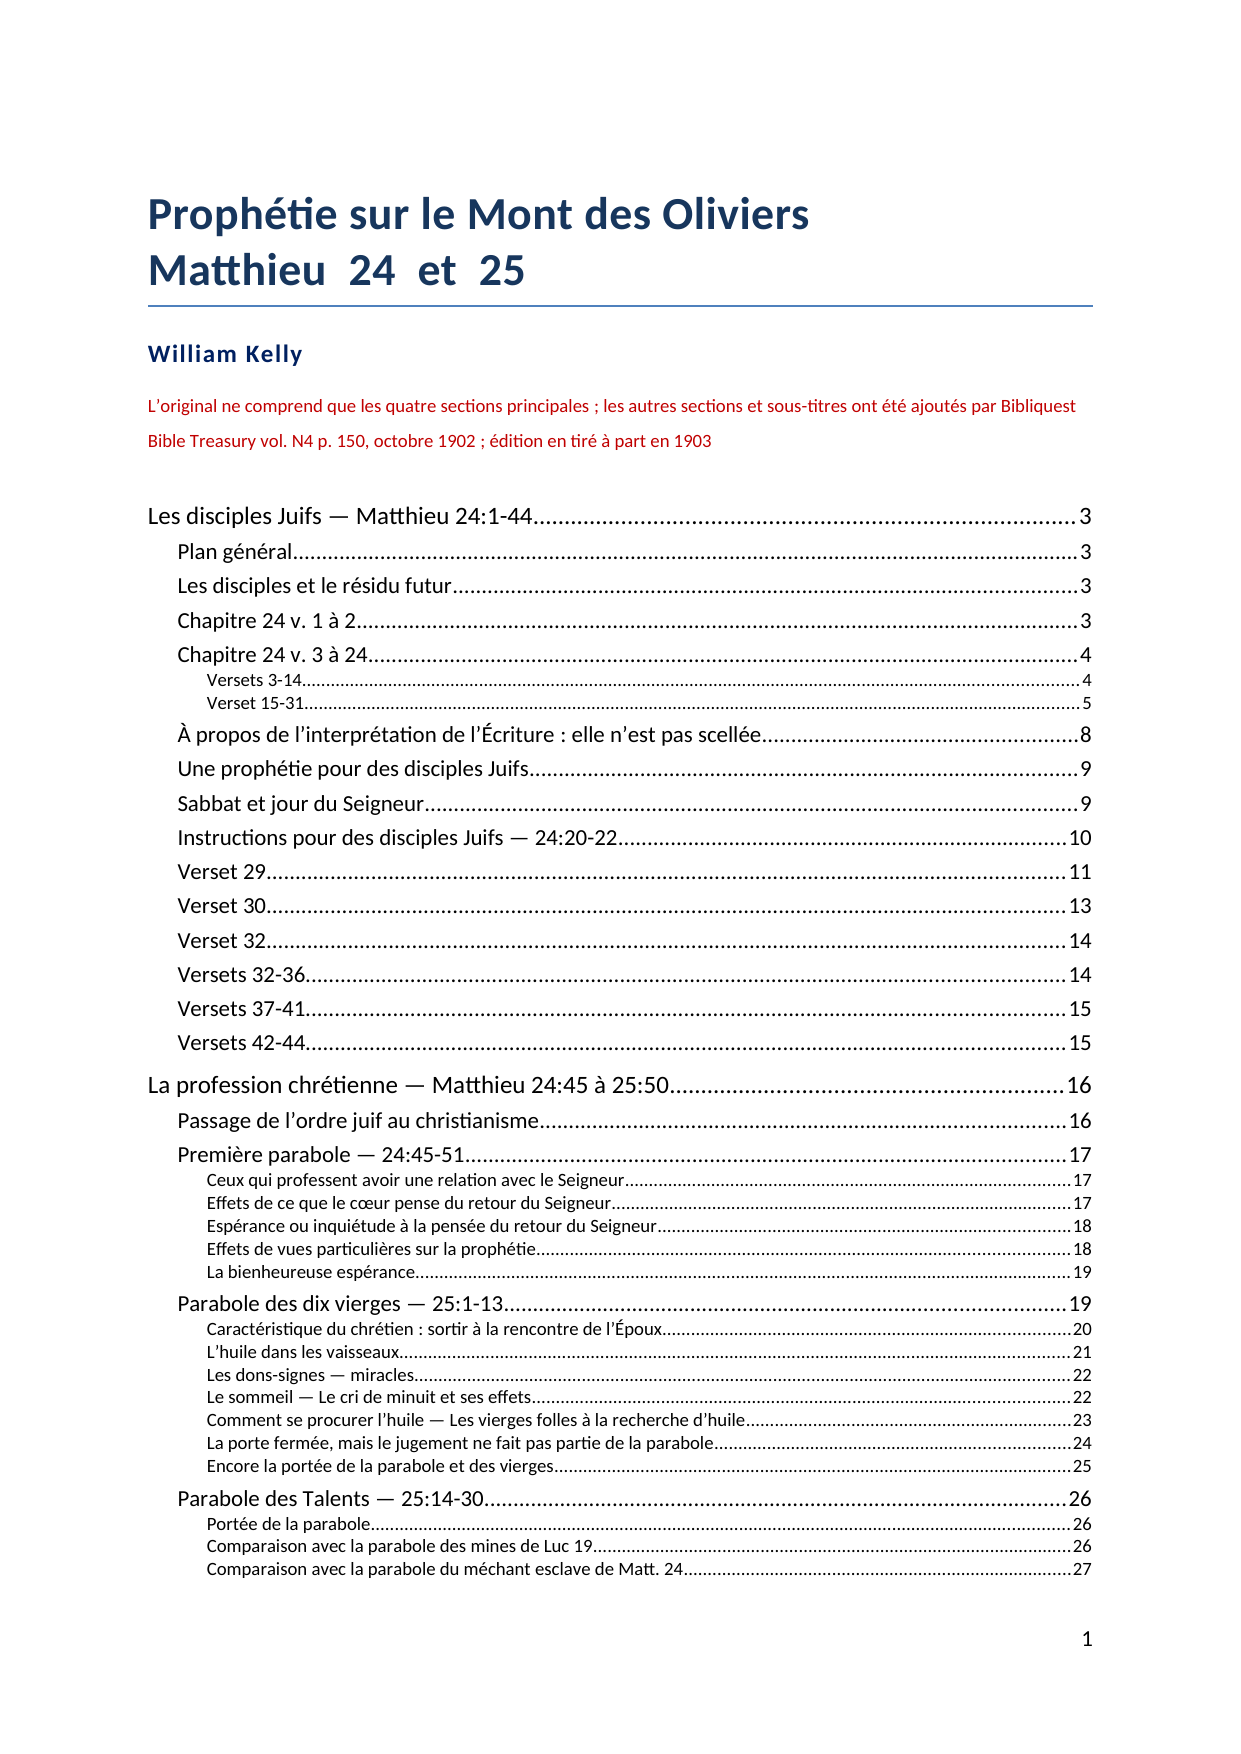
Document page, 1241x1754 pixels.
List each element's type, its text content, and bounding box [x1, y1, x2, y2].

text Espérance ou inquiétude à la pensée du retour du Seigneur 18 [207, 1214, 1093, 1237]
text L’original ne comprend que les quatre sections principales ; les autres sections et sous-titres ont été ajoutés par Bibliquest [148, 394, 1093, 417]
text Les dons-signes — miracles 22 [207, 1363, 1093, 1386]
text Verset 15-31 5 [207, 691, 1093, 714]
text Verset 30 13 [177, 891, 1093, 919]
text La profession chrétienne — Matthieu 24:45 à 25:50 16 [148, 1069, 1093, 1099]
text La porte fermée, mais le jugement ne fait pas partie de la parabole 24 [207, 1432, 1093, 1454]
text Sabbat et jour du Seigneur 9 [177, 789, 1093, 817]
text Passage de l’ordre juif au christianisme 16 [177, 1106, 1093, 1134]
text Effets de ce que le cœur pense du retour du Seigneur 17 [207, 1191, 1093, 1214]
text Comparaison avec la parabole des mines de Luc 19 26 [207, 1534, 1093, 1557]
subtitle William Kelly [148, 339, 1093, 369]
title Prophétie sur le Mont des Oliviers [148, 185, 1093, 241]
text Instructions pour des disciples Juifs — 24:20-22 10 [177, 823, 1093, 851]
text Versets 37-41 15 [177, 994, 1093, 1022]
text Première parabole — 24:45-51 17 [177, 1140, 1093, 1168]
text Versets 32-36 14 [177, 960, 1093, 988]
text Effets de vues particulières sur la prophétie 18 [207, 1237, 1093, 1260]
text Versets 3-14 4 [207, 668, 1093, 691]
text Le sommeil — Le cri de minuit et ses effets 22 [207, 1386, 1093, 1409]
text Parabole des dix vierges — 25:1-13 19 [177, 1289, 1093, 1317]
text L’huile dans les vaisseaux 21 [207, 1340, 1093, 1363]
text Bible Treasury vol. N4 p. 150, octobre 1902 ; édition en tiré à part en 1903 [148, 429, 1093, 452]
text Versets 42-44 15 [177, 1028, 1093, 1057]
text Parabole des Talents — 25:14-30 26 [177, 1484, 1093, 1512]
text Une prophétie pour des disciples Juifs 9 [177, 754, 1093, 782]
text À propos de l’interprétation de l’Écriture : elle n’est pas scellée 8 [177, 720, 1093, 748]
text Portée de la parabole 26 [207, 1512, 1093, 1534]
text Chapitre 24 v. 1 à 2 3 [177, 606, 1093, 634]
text Les disciples et le résidu futur 3 [177, 571, 1093, 599]
text Encore la portée de la parabole et des vierges 25 [207, 1454, 1093, 1477]
text Les disciples Juifs — Matthieu 24:1-44 3 [148, 500, 1093, 531]
text Chapitre 24 v. 3 à 24 4 [177, 640, 1093, 668]
text La bienheureuse espérance 19 [207, 1260, 1093, 1283]
text Ceux qui professent avoir une relation avec le Seigneur 17 [207, 1168, 1093, 1191]
text Verset 29 11 [177, 857, 1093, 885]
text Comparaison avec la parabole du méchant esclave de Matt. 24 27 [207, 1557, 1093, 1580]
text Verset 32 14 [177, 926, 1093, 954]
title Matthieu 24 et 25 [148, 241, 1093, 305]
text Caractéristique du chrétien : sortir à la rencontre de l’Époux 20 [207, 1317, 1093, 1340]
text Plan général 3 [177, 537, 1093, 565]
text Comment se procurer l’huile — Les vierges folles à la recherche d’huile 23 [207, 1409, 1093, 1432]
